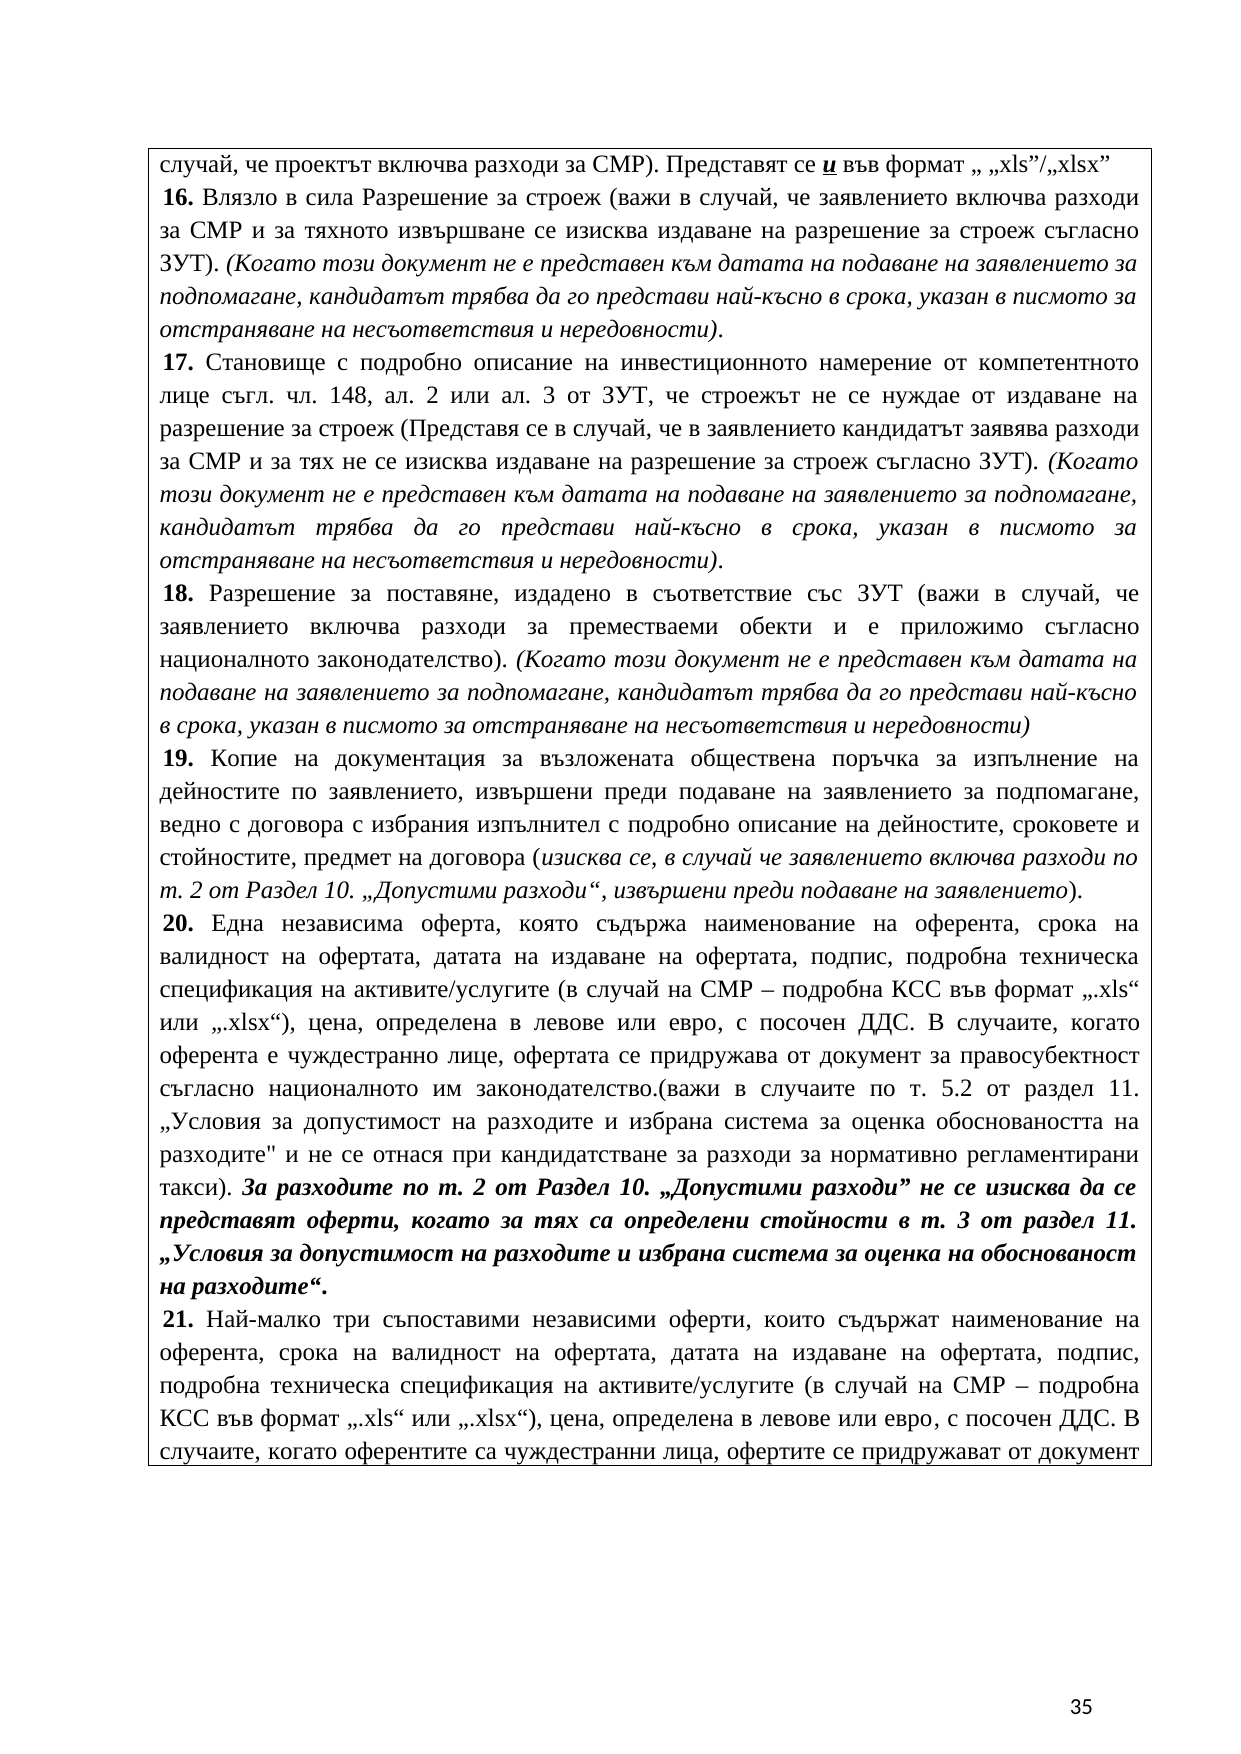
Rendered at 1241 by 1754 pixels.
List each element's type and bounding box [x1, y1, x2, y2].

table_header [149, 149, 1151, 1465]
